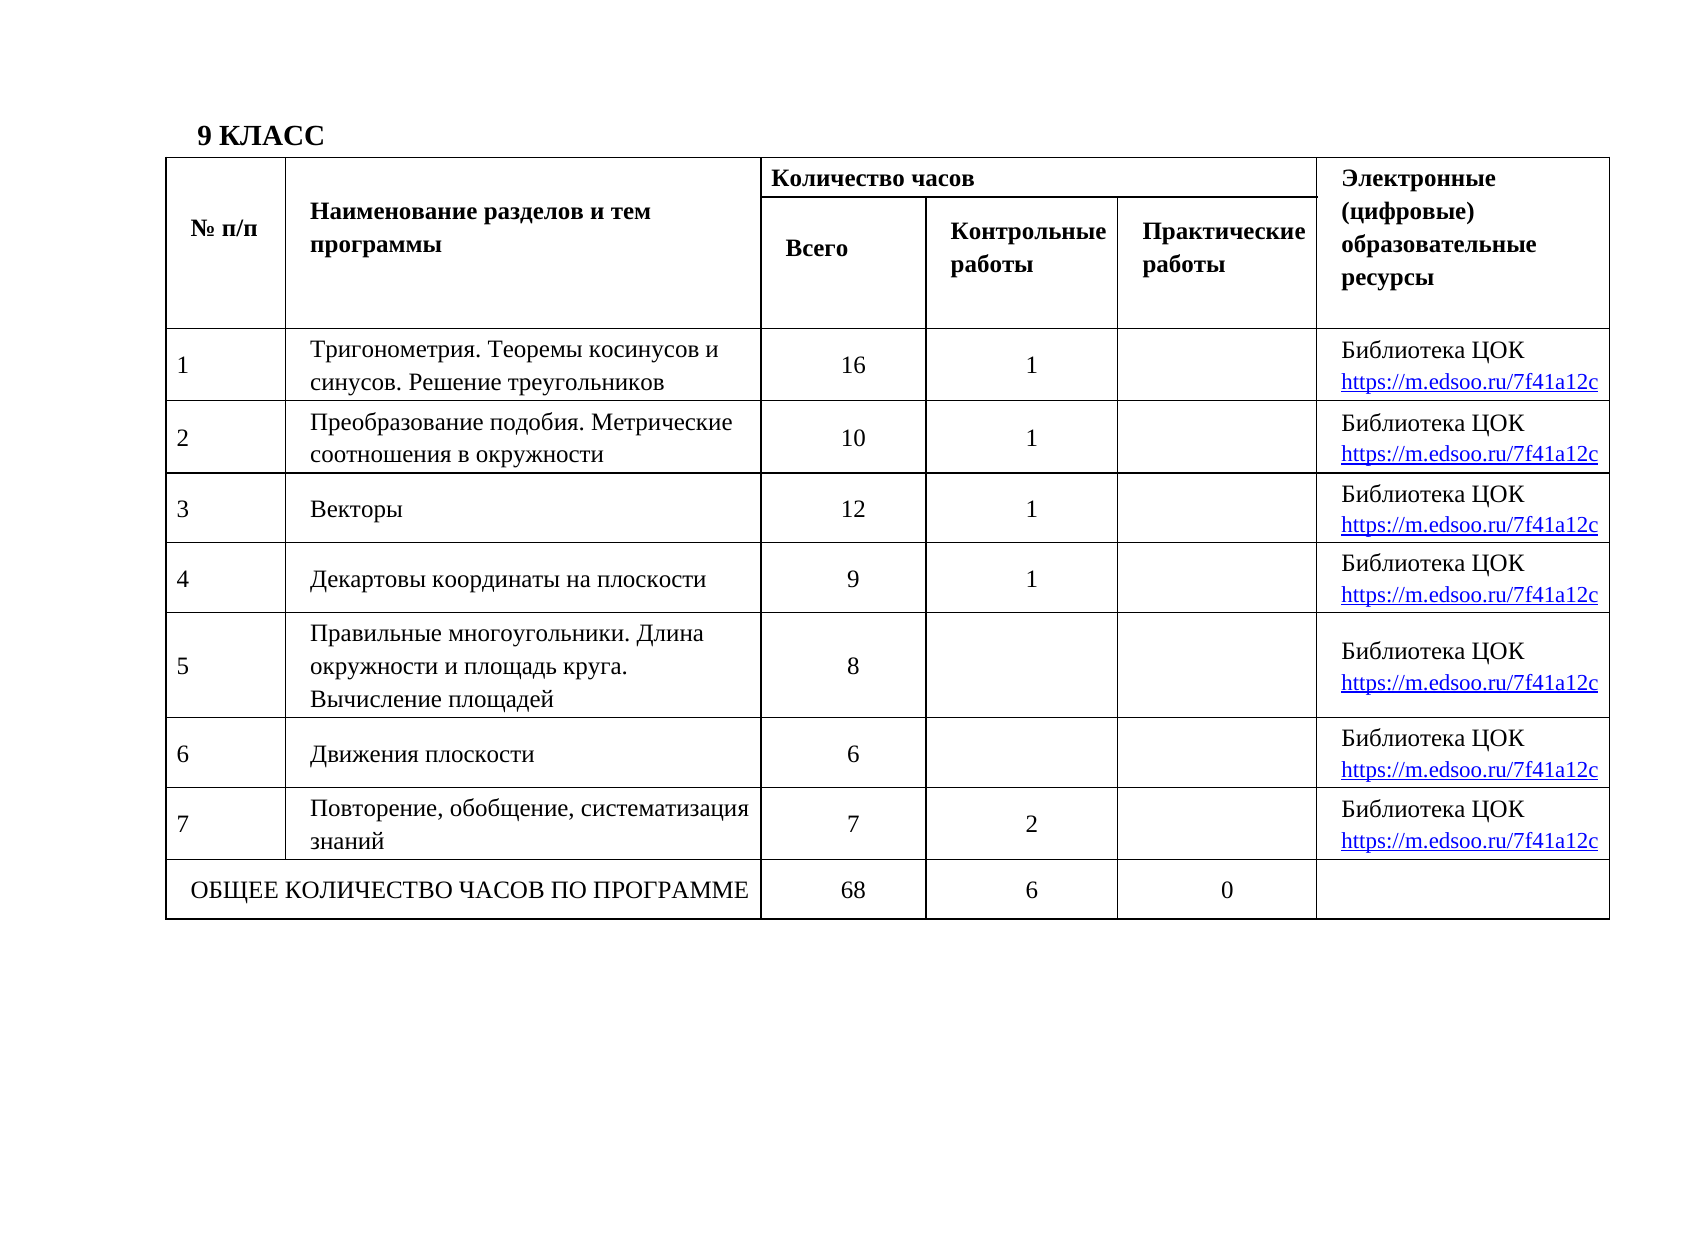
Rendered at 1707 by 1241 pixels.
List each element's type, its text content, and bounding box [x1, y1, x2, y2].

table_cell 6 [167, 718, 285, 786]
table_cell [927, 718, 1117, 786]
table_cell [1317, 860, 1609, 918]
table_cell 7 [167, 788, 285, 859]
table_cell [1118, 788, 1316, 859]
table_cell Библиотека ЦОК https://m.edsoo.ru/7f41a12c [1317, 474, 1609, 542]
table_cell Тригонометрия. Теоремы косинусов и синусов. Решение треугольников [286, 329, 760, 400]
table_header Количество часов [762, 158, 1316, 196]
table_cell Контрольные работы [927, 198, 1117, 327]
table_cell 12 [762, 474, 925, 542]
table_cell 6 [762, 718, 925, 786]
table_cell Всего [762, 198, 925, 327]
table_cell 9 [762, 543, 925, 611]
table_cell 68 [762, 860, 925, 918]
table_cell 16 [762, 329, 925, 400]
table_cell [927, 613, 1117, 717]
table_cell 6 [927, 860, 1117, 918]
table_cell Библиотека ЦОК https://m.edsoo.ru/7f41a12c [1317, 788, 1609, 859]
table_cell [1118, 401, 1316, 472]
table_cell Декартовы координаты на плоскости [286, 543, 760, 611]
table_cell 8 [762, 613, 925, 717]
table_cell Библиотека ЦОК https://m.edsoo.ru/7f41a12c [1317, 613, 1609, 717]
table_cell 7 [762, 788, 925, 859]
table_cell Практические работы [1118, 198, 1316, 327]
table_cell Правильные многоугольники. Длина окружности и площадь круга. Вычисление площадей [286, 613, 760, 717]
table_cell Преобразование подобия. Метрические соотношения в окружности [286, 401, 760, 472]
table_cell Библиотека ЦОК https://m.edsoo.ru/7f41a12c [1317, 543, 1609, 611]
table_cell Библиотека ЦОК https://m.edsoo.ru/7f41a12c [1317, 329, 1609, 400]
table_cell 0 [1118, 860, 1316, 918]
table_header Наименование разделов и тем программы [286, 158, 760, 327]
table_cell 5 [167, 613, 285, 717]
text 9 КЛАСС [190, 118, 1618, 152]
table_cell Движения плоскости [286, 718, 760, 786]
table_cell [1118, 474, 1316, 542]
table_cell 1 [927, 401, 1117, 472]
table_cell ОБЩЕЕ КОЛИЧЕСТВО ЧАСОВ ПО ПРОГРАММЕ [167, 860, 760, 918]
table_cell 2 [167, 401, 285, 472]
table_cell 1 [927, 543, 1117, 611]
table_cell Векторы [286, 474, 760, 542]
table_cell 1 [167, 329, 285, 400]
table_cell [1118, 613, 1316, 717]
table_cell Библиотека ЦОК https://m.edsoo.ru/7f41a12c [1317, 401, 1609, 472]
table_cell 3 [167, 474, 285, 542]
table_cell [1118, 718, 1316, 786]
table_header Электронные (цифровые) образовательные ресурсы [1317, 158, 1609, 327]
table_cell 2 [927, 788, 1117, 859]
table_cell 10 [762, 401, 925, 472]
table_cell [1118, 543, 1316, 611]
table_cell [1118, 329, 1316, 400]
table_cell Библиотека ЦОК https://m.edsoo.ru/7f41a12c [1317, 718, 1609, 786]
table_cell 4 [167, 543, 285, 611]
table_header № п/п [167, 158, 285, 327]
table_cell 1 [927, 329, 1117, 400]
table_cell Повторение, обобщение, систематизация знаний [286, 788, 760, 859]
table_cell 1 [927, 474, 1117, 542]
